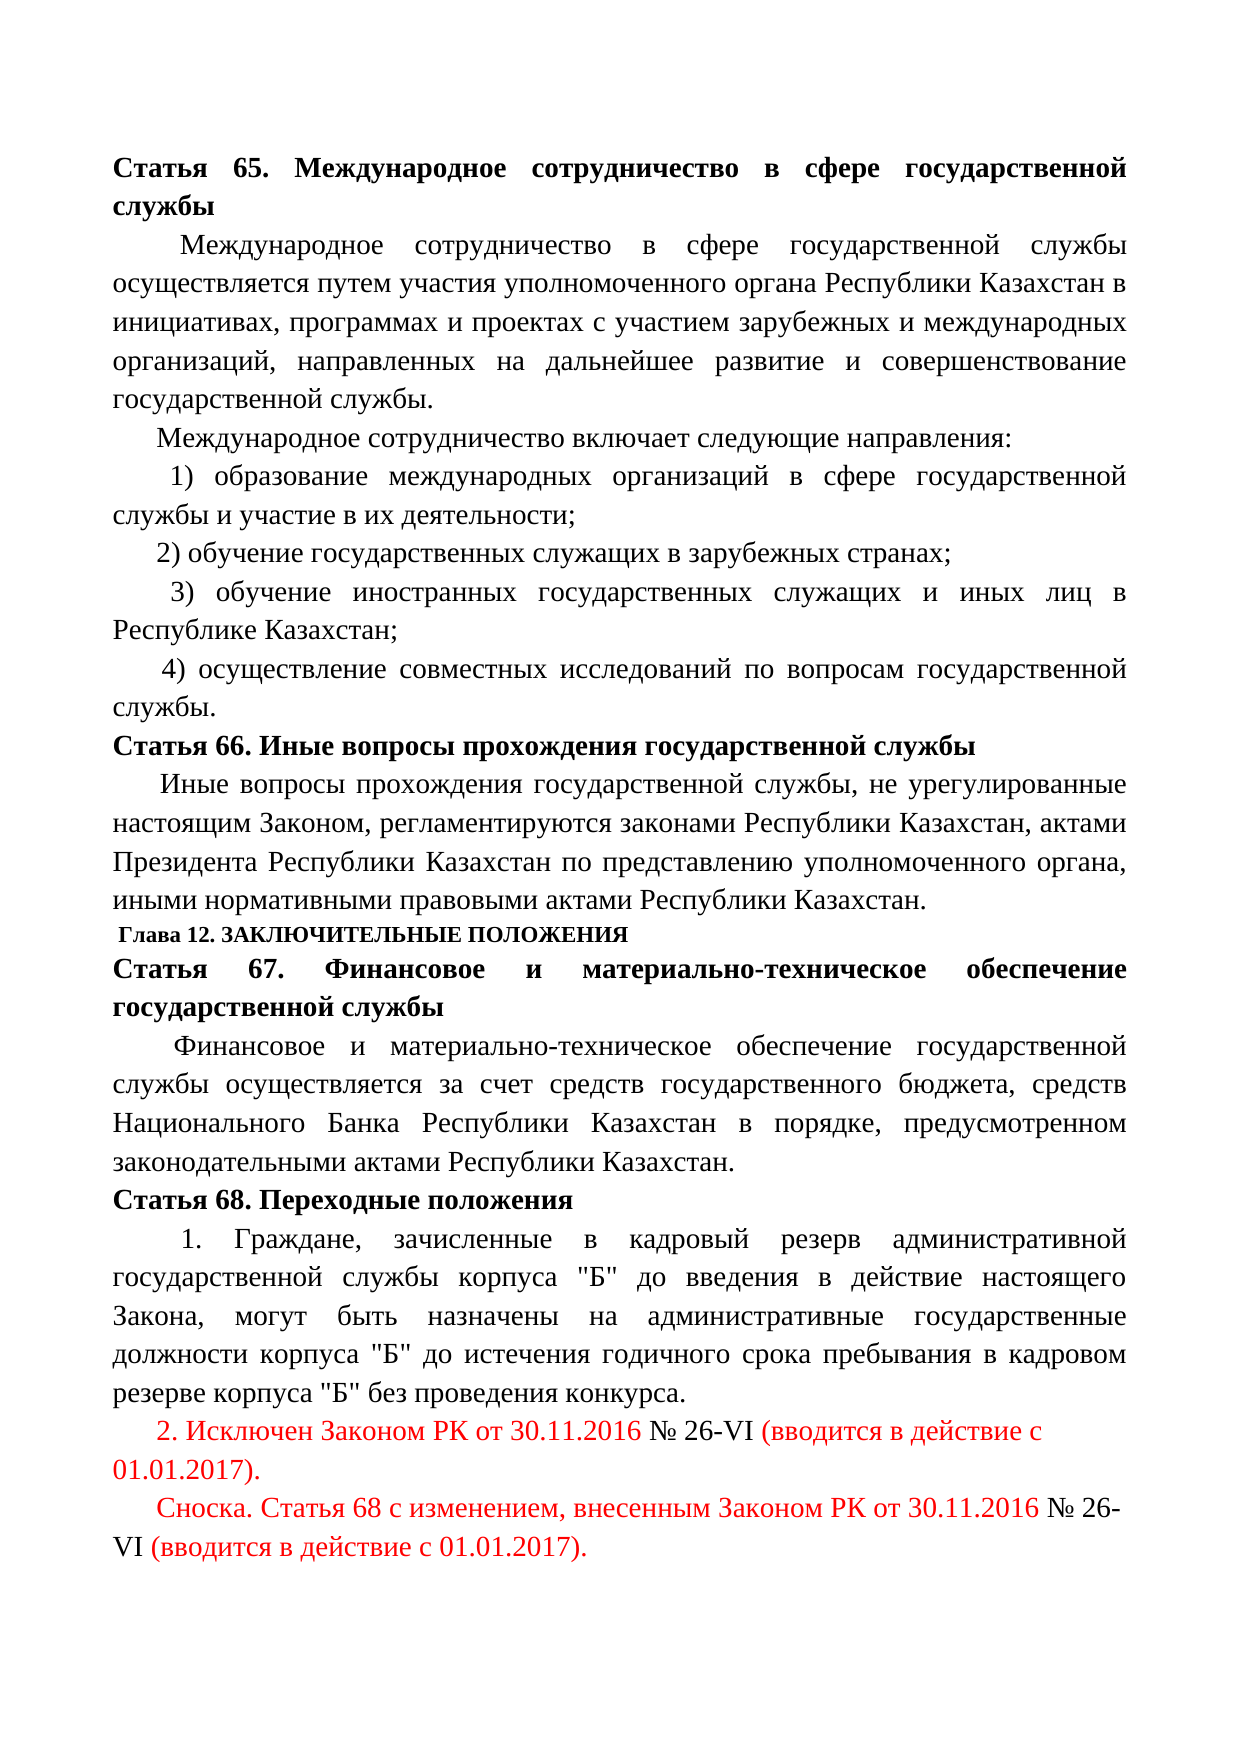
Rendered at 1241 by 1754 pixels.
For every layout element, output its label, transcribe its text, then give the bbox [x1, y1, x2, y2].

text Статья 68. Переходные положения [112, 1182, 1128, 1216]
text 1) образование международных организаций в сфере государственной службы и участие в их деятельности; [112, 458, 1128, 530]
text Иные вопросы прохождения государственной службы, не урегулированные настоящим Законом, регламентируются законами Республики Казахстан, актами Президента Республики Казахстан по представлению уполномоченного органа, иными нормативными правовыми актами Республики Казахстан. [112, 767, 1128, 916]
text Международное сотрудничество включает следующие направления: [112, 420, 1128, 453]
text Международное сотрудничество в сфере государственной службы осуществляется путем участия уполномоченного органа Республики Казахстан в инициативах, программах и проектах с участием зарубежных и международных организаций, направленных на дальнейшее развитие и совершенствование государственной службы. [112, 227, 1128, 415]
text 2) обучение государственных служащих в зарубежных странах; [112, 535, 1128, 569]
text 3) обучение иностранных государственных служащих и иных лиц в Республике Казахстан; [112, 574, 1128, 646]
text Глава 12. ЗАКЛЮЧИТЕЛЬНЫЕ ПОЛОЖЕНИЯ [112, 921, 1128, 947]
text Статья 67. Финансовое и материально-техническое обеспечение государственной службы [112, 951, 1128, 1023]
text 4) осуществление совместных исследований по вопросам государственной службы. [112, 651, 1128, 723]
text Статья 65. Международное сотрудничество в сфере государственной службы [112, 150, 1128, 222]
text Финансовое и материально-техническое обеспечение государственной службы осуществляется за счет средств государственного бюджета, средств Национального Банка Республики Казахстан в порядке, предусмотренном законодательными актами Республики Казахстан. [112, 1028, 1128, 1177]
text 1. Граждане, зачисленные в кадровый резерв административной государственной службы корпуса "Б" до введения в действие настоящего Закона, могут быть назначены на административные государственные должности корпуса "Б" до истечения годичного срока пребывания в кадровом резерве корпуса "Б" без проведения конкурса. [112, 1221, 1128, 1408]
text 2. Исключен Законом РК от 30.11.2016 № 26-VI (вводится в действие с 01.01.2017). Сноска. Статья 68 с изменением, внесенным Законом РК от 30.11.2016 № 26-VI (вводится в действие с 01.01.2017). [112, 1413, 1128, 1593]
text Статья 66. Иные вопросы прохождения государственной службы [112, 728, 1128, 762]
